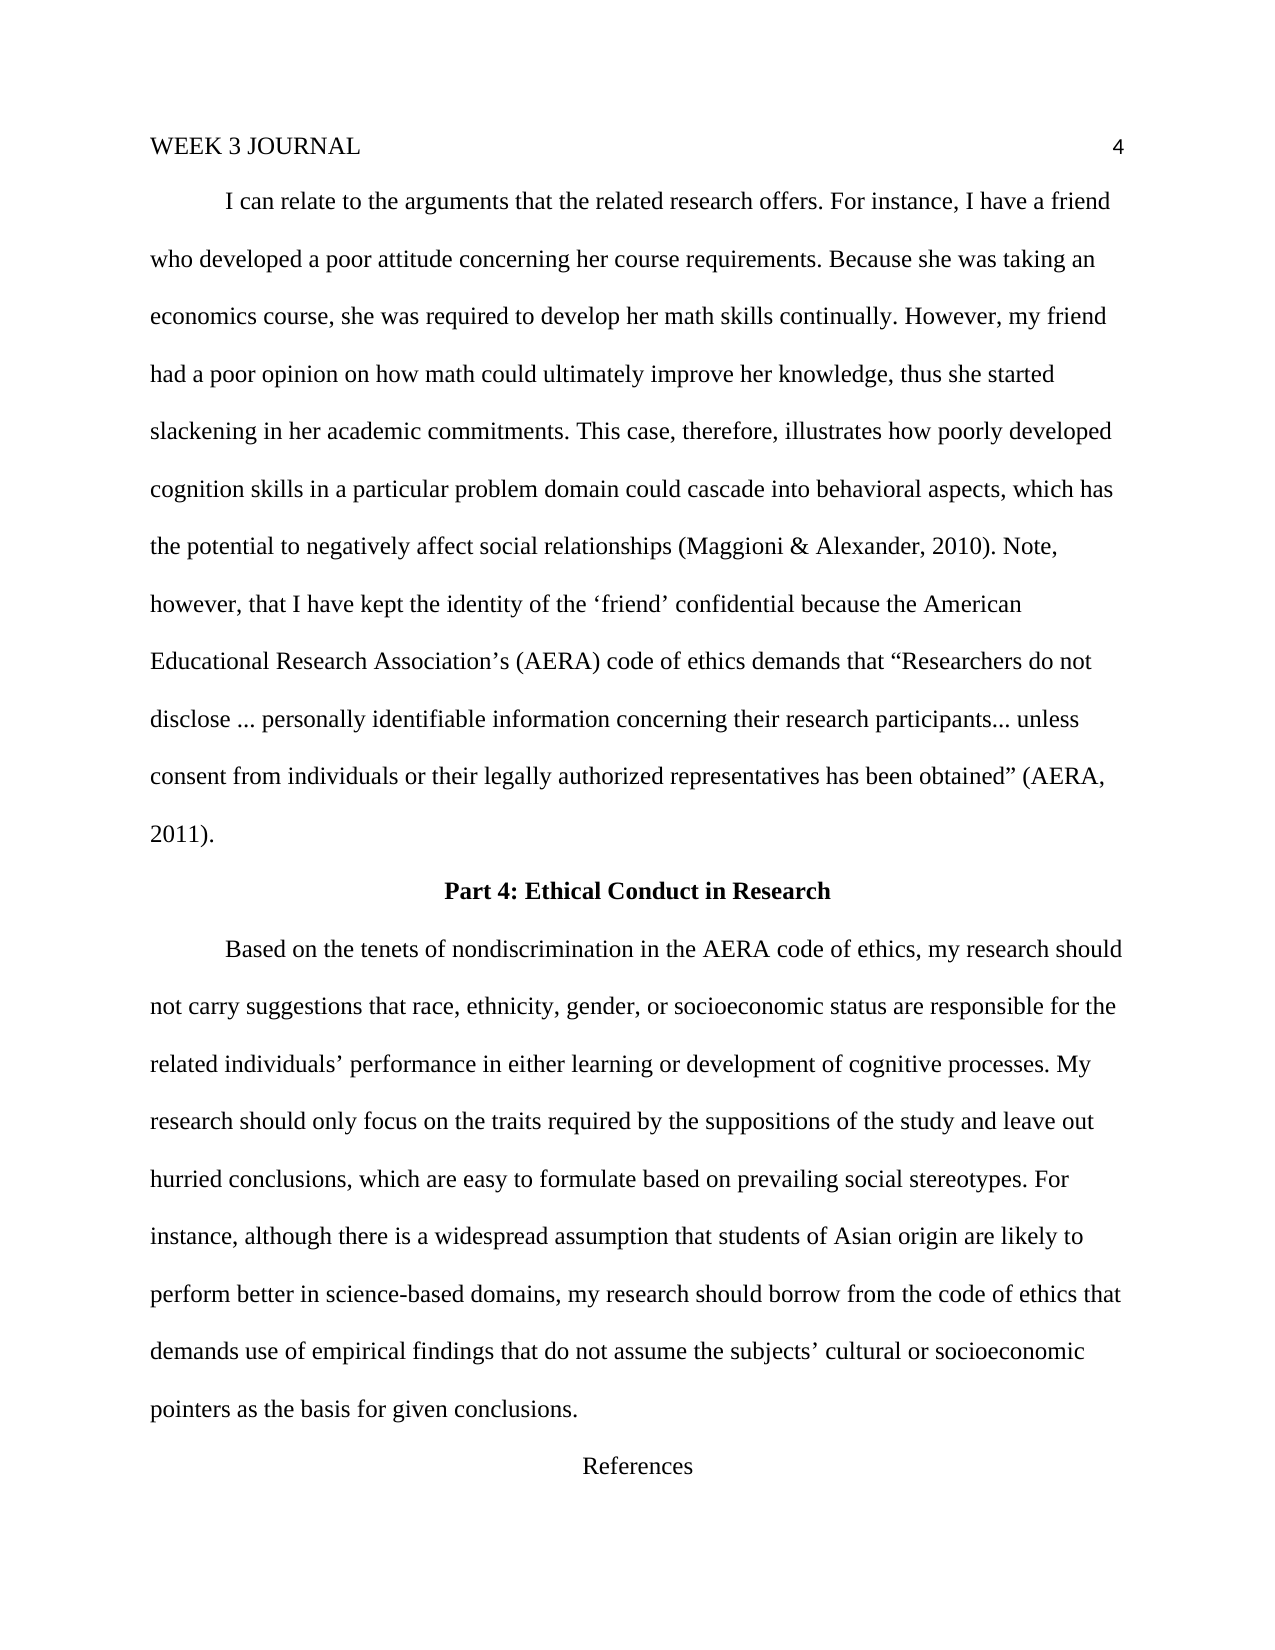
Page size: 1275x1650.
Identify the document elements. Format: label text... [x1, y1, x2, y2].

text References [150, 1451, 1125, 1480]
text Based on the tenets of nondiscrimination in the AERA code of ethics, my research should not carry suggestions that race, ethnicity, gender, or socioeconomic status are responsible for the related individuals’ performance in either learning or development of cognitive processes. My research should only focus on the traits required by the suppositions of the study and leave out hurried conclusions, which are easy to formulate based on prevailing social stereotypes. For instance, although there is a widespread assumption that students of Asian origin are likely to perform better in science-based domains, my research should borrow from the code of ethics that demands use of empirical findings that do not assume the subjects’ cultural or socioeconomic pointers as the basis for given conclusions. [150, 934, 1125, 1423]
text I can relate to the arguments that the related research offers. For instance, I have a friend who developed a poor attitude concerning her course requirements. Because she was taking an economics course, she was required to develop her math skills continually. However, my friend had a poor opinion on how math could ultimately improve her knowledge, thus she started slackening in her academic commitments. This case, therefore, illustrates how poorly developed cognition skills in a particular problem domain could cascade into behavioral aspects, which has the potential to negatively affect social relationships (Maggioni & Alexander, 2010). Note, however, that I have kept the identity of the ‘friend’ confidential because the American Educational Research Association’s (AERA) code of ethics demands that “Researchers do not disclose ... personally identifiable information concerning their research participants... unless consent from individuals or their legally authorized representatives has been obtained” (AERA, 2011). [150, 186, 1125, 848]
text Part 4: Ethical Conduct in Research [150, 876, 1125, 905]
